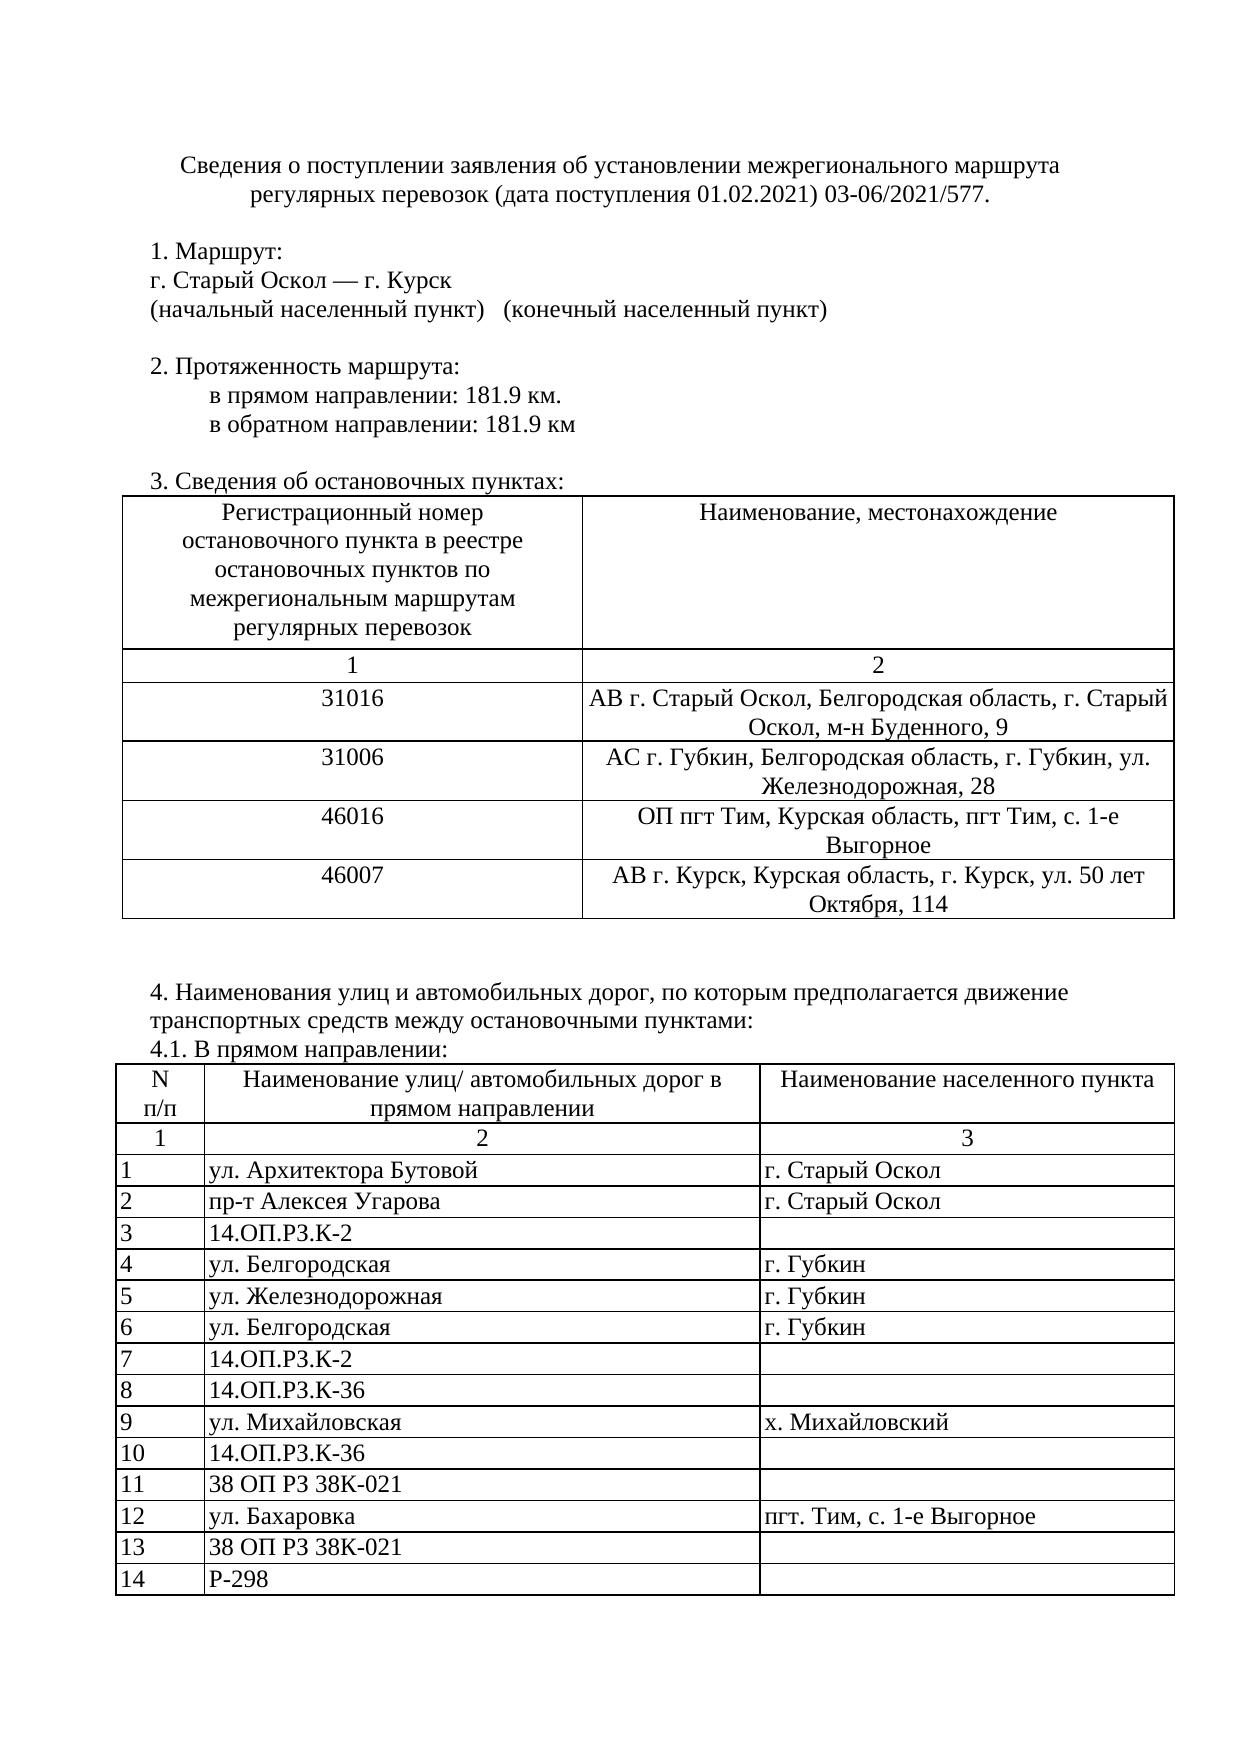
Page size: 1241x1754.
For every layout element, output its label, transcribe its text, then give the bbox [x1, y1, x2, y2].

table_cell [761, 1533, 1174, 1562]
table_cell 38 ОП РЗ 38К-021 [205, 1470, 759, 1499]
table_cell 8 [117, 1375, 204, 1405]
table_cell 1 [123, 650, 582, 681]
table_cell 12 [117, 1501, 204, 1531]
table_cell 4 [117, 1250, 204, 1279]
table_cell [761, 1438, 1174, 1468]
table_header Наименование улиц/ автомобильных дорог в прямом направлении [205, 1065, 759, 1122]
table_cell 38 ОП РЗ 38К-021 [205, 1533, 759, 1562]
text 1. Маршрут: [150, 236, 1090, 265]
table_cell 6 [117, 1312, 204, 1342]
table_cell ул. Михайловская [205, 1407, 759, 1437]
table_cell [761, 1344, 1174, 1374]
text Сведения о поступлении заявления об установлении межрегионального маршрута регулярных перевозок (дата поступления 01.02.2021) 03-06/2021/577. [150, 150, 1090, 207]
table_cell 14.ОП.РЗ.К-36 [205, 1375, 759, 1405]
text (начальный населенный пункт) (конечный населенный пункт) [150, 294, 1090, 322]
table_cell 7 [117, 1344, 204, 1374]
table_cell пгт. Тим, с. 1-е Выгорное [761, 1501, 1174, 1531]
table_cell 1 [117, 1155, 204, 1185]
table_cell 10 [117, 1438, 204, 1468]
text 3. Сведения об остановочных пунктах: [150, 466, 1090, 495]
table_cell 31006 [123, 742, 582, 799]
table_cell г. Губкин [761, 1281, 1174, 1311]
table_cell [761, 1470, 1174, 1499]
table_cell АВ г. Курск, Курская область, г. Курск, ул. 50 лет Октября, 114 [583, 860, 1173, 918]
table_cell ул. Железнодорожная [205, 1281, 759, 1311]
table_cell г. Губкин [761, 1312, 1174, 1342]
table_cell 11 [117, 1470, 204, 1499]
text 4.1. В прямом направлении: [150, 1034, 1090, 1063]
table_cell ул. Бахаровка [205, 1501, 759, 1531]
table_cell АС г. Губкин, Белгородская область, г. Губкин, ул. Железнодорожная, 28 [583, 742, 1173, 799]
table_cell 1 [117, 1124, 204, 1153]
table_cell Р-298 [205, 1564, 759, 1594]
table_header Наименование, местонахождение [583, 497, 1173, 648]
table_header Регистрационный номер остановочного пункта в реестре остановочных пунктов по межрегиональным маршрутам регулярных перевозок [123, 497, 582, 648]
table_cell 46007 [123, 860, 582, 918]
table_header N п/п [117, 1065, 204, 1122]
table_cell г. Губкин [761, 1250, 1174, 1279]
table_cell 14.ОП.РЗ.К-2 [205, 1344, 759, 1374]
table_cell 14 [117, 1564, 204, 1594]
table_cell ул. Белгородская [205, 1312, 759, 1342]
table_cell 2 [583, 650, 1173, 681]
text в обратном направлении: 181.9 км [150, 409, 1090, 437]
table_cell 14.ОП.РЗ.К-2 [205, 1218, 759, 1248]
table_cell 14.ОП.РЗ.К-36 [205, 1438, 759, 1468]
text г. Старый Оскол — г. Курск [150, 265, 1090, 294]
table_cell 5 [117, 1281, 204, 1311]
table_cell 3 [117, 1218, 204, 1248]
table_cell ОП пгт Тим, Курская область, пгт Тим, с. 1-е Выгорное [583, 801, 1173, 858]
text 2. Протяженность маршрута: [150, 351, 1090, 380]
table_cell 46016 [123, 801, 582, 858]
table_cell [761, 1218, 1174, 1248]
table_cell 3 [761, 1124, 1174, 1153]
table_cell 13 [117, 1533, 204, 1562]
text в прямом направлении: 181.9 км. [150, 380, 1090, 409]
table_cell ул. Белгородская [205, 1250, 759, 1279]
table_cell [761, 1375, 1174, 1405]
table_cell пр-т Алексея Угарова [205, 1187, 759, 1216]
table_cell г. Старый Оскол [761, 1155, 1174, 1185]
table_cell ул. Архитектора Бутовой [205, 1155, 759, 1185]
text 4. Наименования улиц и автомобильных дорог, по которым предполагается движение транспортных средств между остановочными пунктами: [150, 977, 1090, 1034]
table_cell АВ г. Старый Оскол, Белгородская область, г. Старый Оскол, м-н Буденного, 9 [583, 683, 1173, 740]
table_header Наименование населенного пункта [761, 1065, 1174, 1122]
table_cell [761, 1564, 1174, 1594]
table_cell 31016 [123, 683, 582, 740]
table_cell 2 [117, 1187, 204, 1216]
table_cell х. Михайловский [761, 1407, 1174, 1437]
table_cell 9 [117, 1407, 204, 1437]
table_cell 2 [205, 1124, 759, 1153]
table_cell г. Старый Оскол [761, 1187, 1174, 1216]
